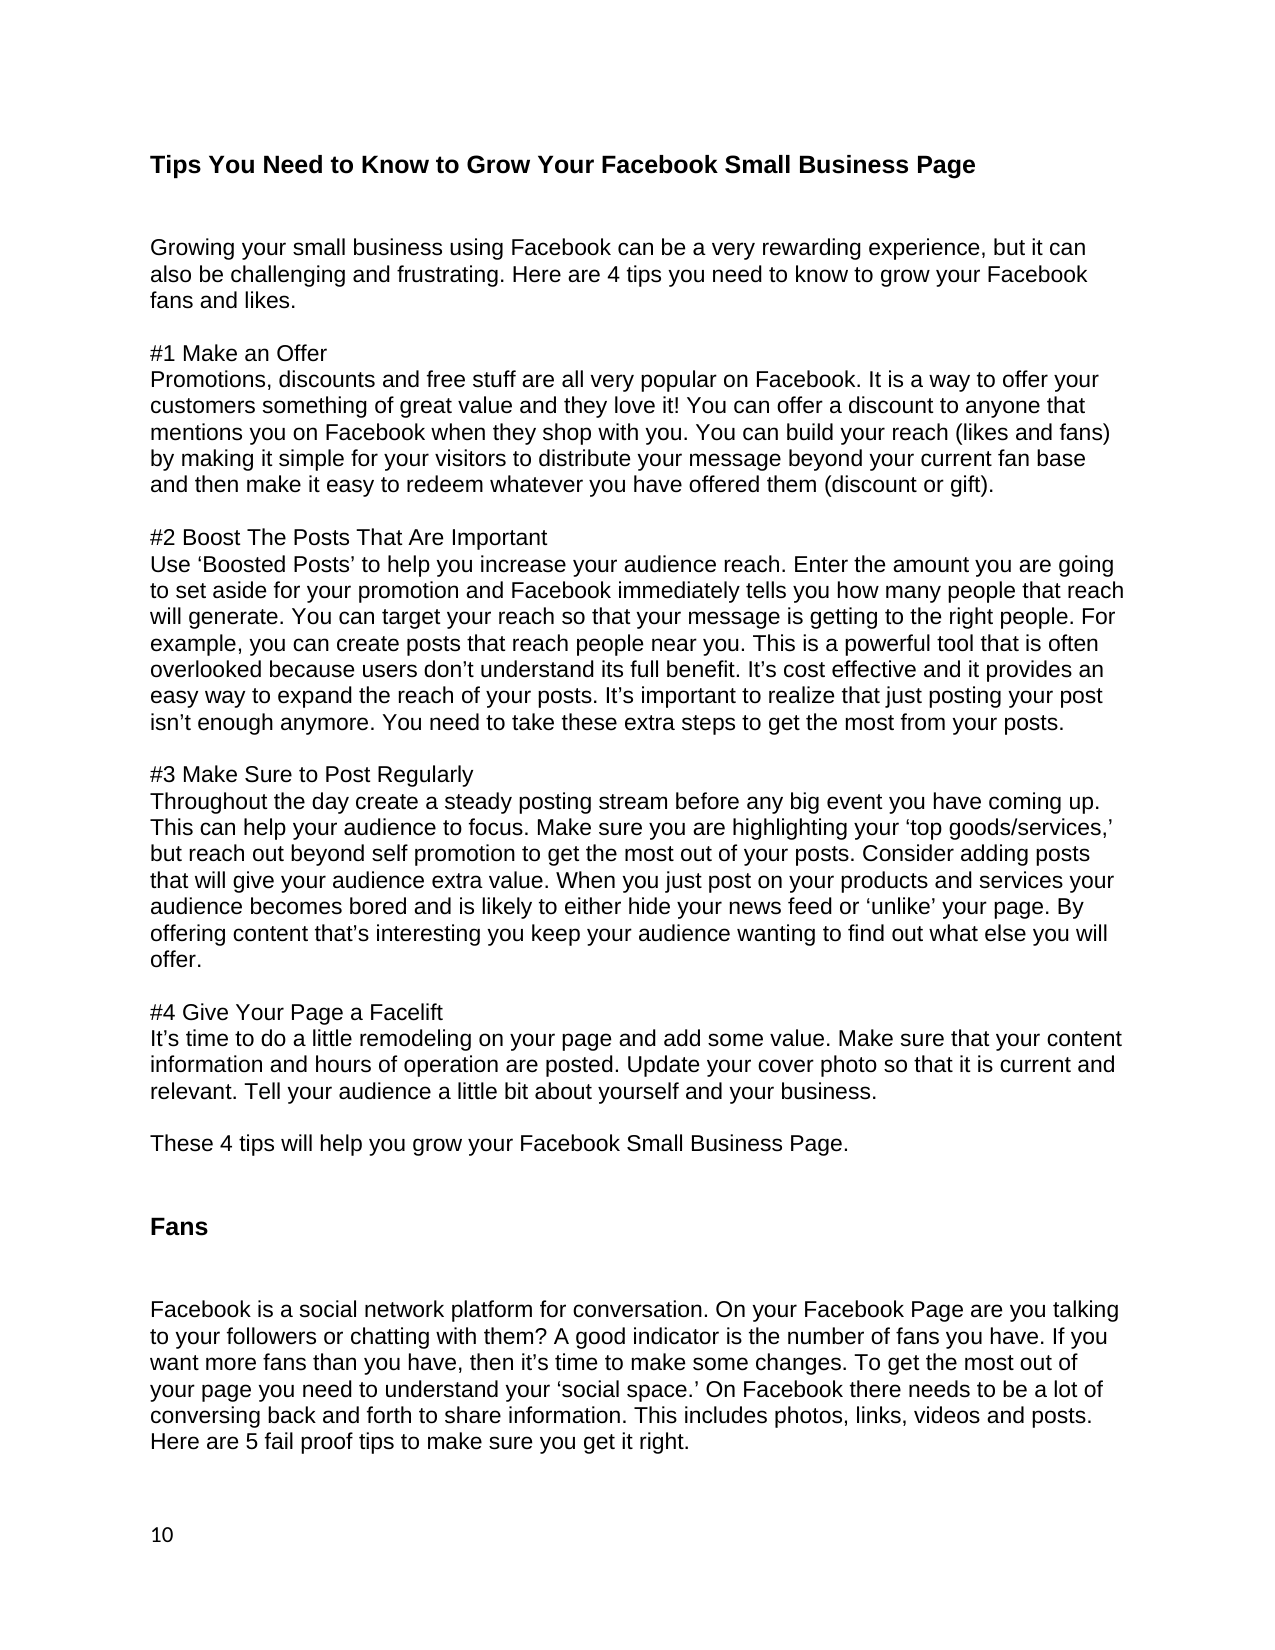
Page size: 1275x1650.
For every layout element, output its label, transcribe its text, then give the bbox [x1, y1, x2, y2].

text It’s time to do a little remodeling on your page and add some value. Make sure that your content information and hours of operation are posted. Update your cover photo so that it is current and relevant. Tell your audience a little bit about yourself and your business. [150, 1025, 1125, 1104]
text Throughout the day create a steady posting stream before any big event you have coming up. This can help your audience to focus. Make sure you are highlighting your ‘top goods/services,’ but reach out beyond self promotion to get the most out of your posts. Consider adding posts that will give your audience extra value. When you just post on your products and services your audience becomes bored and is likely to either hide your news feed or ‘unlike’ your page. By offering content that’s interesting you keep your audience wanting to find out what else you will offer. [150, 788, 1125, 972]
subtitle Fans [150, 1212, 1125, 1241]
text These 4 tips will help you grow your Facebook Small Business Page. [150, 1130, 1125, 1157]
text #2 Boost The Posts That Are Important [150, 524, 1125, 551]
text #3 Make Sure to Post Regularly [150, 761, 1125, 788]
text Facebook is a social network platform for conversation. On your Facebook Page are you talking to your followers or chatting with them? A good indicator is the number of fans you have. If you want more fans than you have, then it’s time to make some changes. To get the most out of your page you need to understand your ‘social space.’ On Facebook there needs to be a lot of conversing back and forth to share information. This includes photos, links, videos and posts. Here are 5 fail proof tips to make sure you get it right. [150, 1296, 1125, 1454]
text Use ‘Boosted Posts’ to help you increase your audience reach. Enter the amount you are going to set aside for your promotion and Facebook immediately tells you how many people that reach will generate. You can target your reach so that your message is getting to the right people. For example, you can create posts that reach people near you. This is a powerful tool that is often overlooked because users don’t understand its full benefit. It’s cost effective and it provides an easy way to expand the reach of your posts. It’s important to realize that just posting your post isn’t enough anymore. You need to take these extra steps to get the most from your posts. [150, 551, 1125, 735]
text Promotions, discounts and free stuff are all very popular on Facebook. It is a way to offer your customers something of great value and they love it! You can offer a discount to anyone that mentions you on Facebook when they shop with you. You can build your reach (likes and fans) by making it simple for your visitors to distribute your message beyond your current fan base and then make it easy to redeem whatever you have offered them (discount or gift). [150, 366, 1125, 498]
text Growing your small business using Facebook can be a very rewarding experience, but it can also be challenging and frustrating. Here are 4 tips you need to know to grow your Facebook fans and likes. [150, 234, 1125, 313]
text #4 Give Your Page a Facelift [150, 998, 1125, 1025]
subtitle Tips You Need to Know to Grow Your Facebook Small Business Page [150, 150, 1125, 179]
text #1 Make an Offer [150, 340, 1125, 366]
